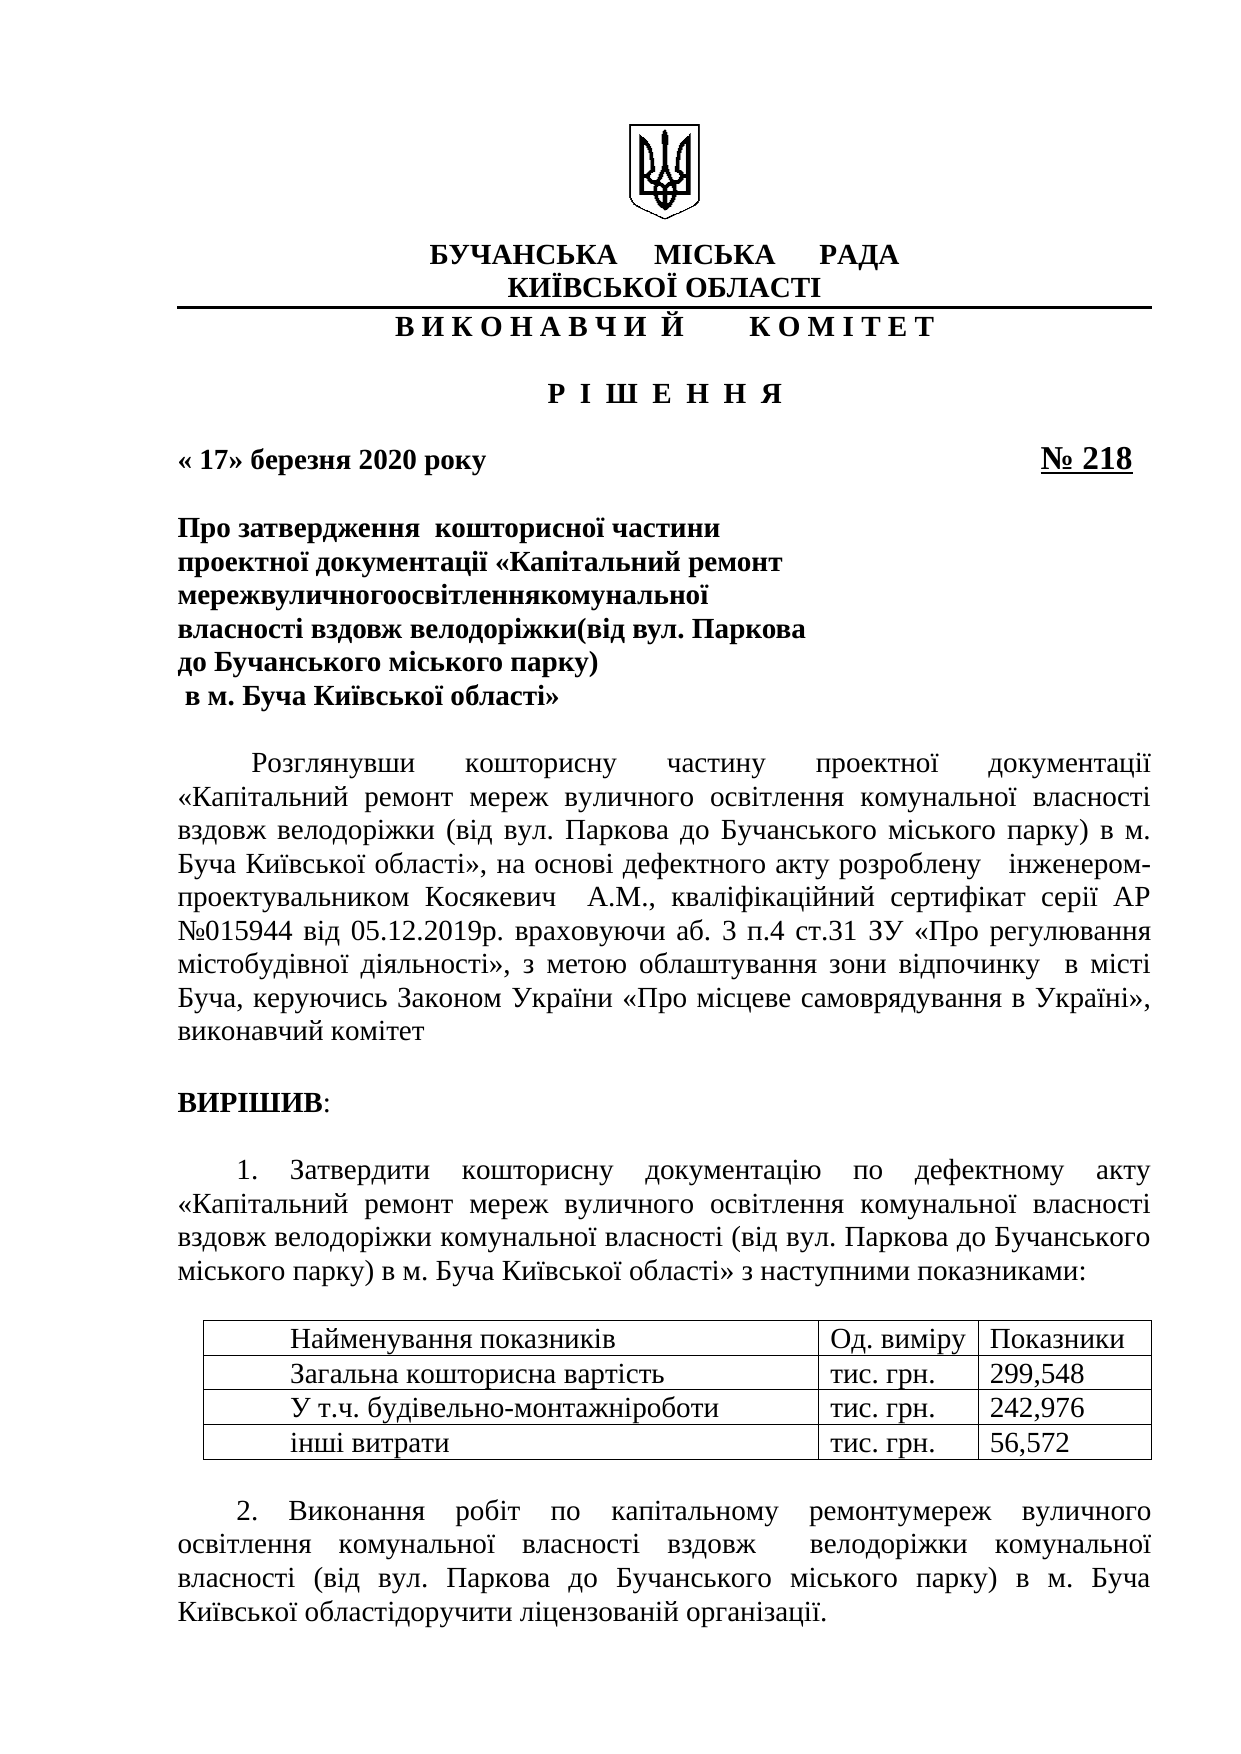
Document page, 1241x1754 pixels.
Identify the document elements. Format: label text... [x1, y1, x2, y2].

text Розглянувши кошторисну частину проектної документації «Капітальний ремонт мереж вуличного освітлення комунальної власності вздовж велодоріжки (від вул. Паркова до Бучанського міського парку) в м. Буча Київської області», на основі дефектного акту розроблену інженером-проектувальником Косякевич А.М., кваліфікаційний сертифікат серії АР №015944 від 05.12.2019р. враховуючи аб. 3 п.4 ст.31 ЗУ «Про регулювання містобудівної діяльності», з метою облаштування зони відпочинку в місті Буча, керуючись Законом України «Про місцеве самоврядування в Україні», виконавчий комітет [177, 745, 1152, 1047]
table_cell 242,976 [979, 1390, 1151, 1424]
table_header Показники [979, 1321, 1151, 1355]
table_cell тис. грн. [819, 1425, 978, 1458]
table_cell інші витрати [204, 1425, 818, 1458]
text 1. Затвердити кошторисну документацію по дефектному акту «Капітальний ремонт мереж вуличного освітлення комунальної власності вздовж велодоріжки комунальної власності (від вул. Паркова до Бучанського міського парку) в м. Буча Київської області» з наступними показниками: [177, 1152, 1152, 1287]
text БУЧАНСЬКА МІСЬКА РАДА [177, 237, 1152, 270]
subtitle КИЇВСЬКОЇ ОБЛАСТІ [177, 270, 1152, 306]
text 2. Виконання робіт по капітальному ремонтумереж вуличного освітлення комунальної власності вздовж велодоріжки комунальної власності (від вул. Паркова до Бучанського міського парку) в м. Буча Київської областідоручити ліцензованій організації. [177, 1493, 1152, 1627]
text ВИРІШИВ: [177, 1085, 1152, 1119]
text до Бучанського міського парку) [177, 644, 1152, 678]
table_cell Загальна кошторисна вартість [204, 1356, 818, 1389]
text мережвуличногоосвітленнякомунальної [177, 577, 1152, 611]
subtitle Р І Ш Е Н Н Я [177, 376, 1152, 410]
table_cell 56,572 [979, 1425, 1151, 1458]
text в м. Буча Київської області» [177, 678, 1152, 712]
table_header Од. виміру [819, 1321, 978, 1355]
table_cell тис. грн. [819, 1356, 978, 1389]
table_cell тис. грн. [819, 1390, 978, 1424]
subtitle В И К О Н А В Ч И Й К О М І Т Е Т [177, 309, 1152, 343]
text « 17» березня 2020 року № 218 [177, 438, 1152, 477]
table_cell 299,548 [979, 1356, 1151, 1389]
text Про затвердження кошторисної частини [177, 510, 1152, 544]
text власності вздовж велодоріжки(від вул. Паркова [177, 611, 1152, 644]
table_cell У т.ч. будівельно-монтажніроботи [204, 1390, 818, 1424]
table_header Найменування показників [204, 1321, 818, 1355]
text проектної документації «Капітальний ремонт [177, 544, 1152, 577]
